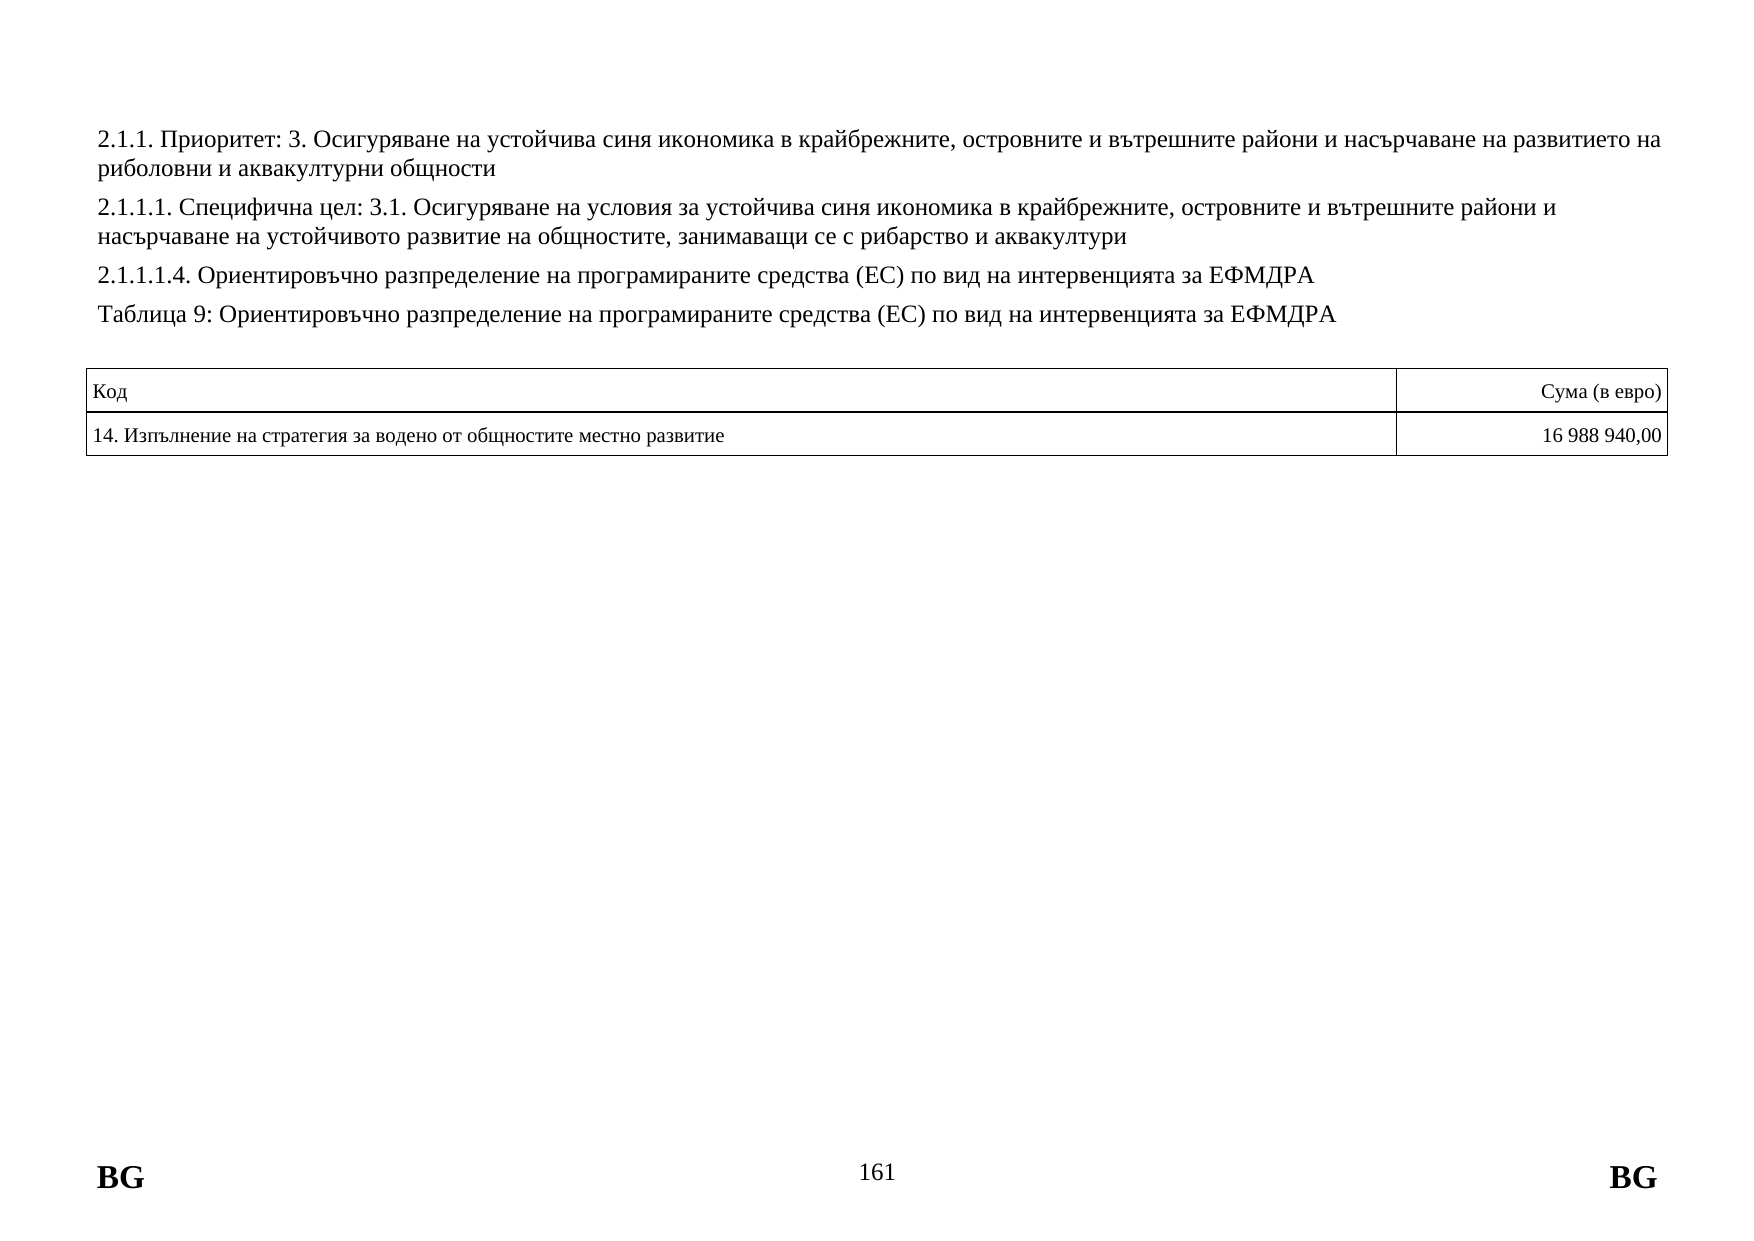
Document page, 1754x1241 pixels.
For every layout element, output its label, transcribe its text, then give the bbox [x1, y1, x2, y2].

text [/notranslate][notranslate]Таблица 9: Ориентировъчно разпределение на програмираните средства (ЕС) по вид на интервенцията за ЕФМДРА[/notranslate] [97, 299, 1679, 328]
subtitle [notranslate]2.1.1.1.4. Ориентировъчно разпределение на програмираните средства (ЕС) по вид на интервенцията за ЕФМДРА [97, 260, 1679, 289]
text [notranslate]2.1.1.1. Специфична цел: 3.1. Осигуряване на условия за устойчива синя икономика в крайбрежните, островните и вътрешните райони и насърчаване на устойчивото развитие на общностите, занимаващи се с рибарство и аквакултури[/notranslate] [97, 192, 1679, 250]
text [notranslate]2.1.1. Приоритет: 3. Осигуряване на устойчива синя икономика в крайбрежните, островните и вътрешните райони и насърчаване на развитието на риболовни и аквакултурни общности[/notranslate] [97, 124, 1679, 182]
table_header [notranslate]Код[/notranslate] [87, 369, 1396, 411]
table_header [notranslate]Сума (в евро)[/notranslate] [1397, 369, 1667, 411]
table_cell [notranslate]14. Изпълнение на стратегия за водено от общностите местно развитие[/notranslate] [87, 413, 1396, 455]
table_cell 16 988 940,00 [1397, 413, 1667, 455]
